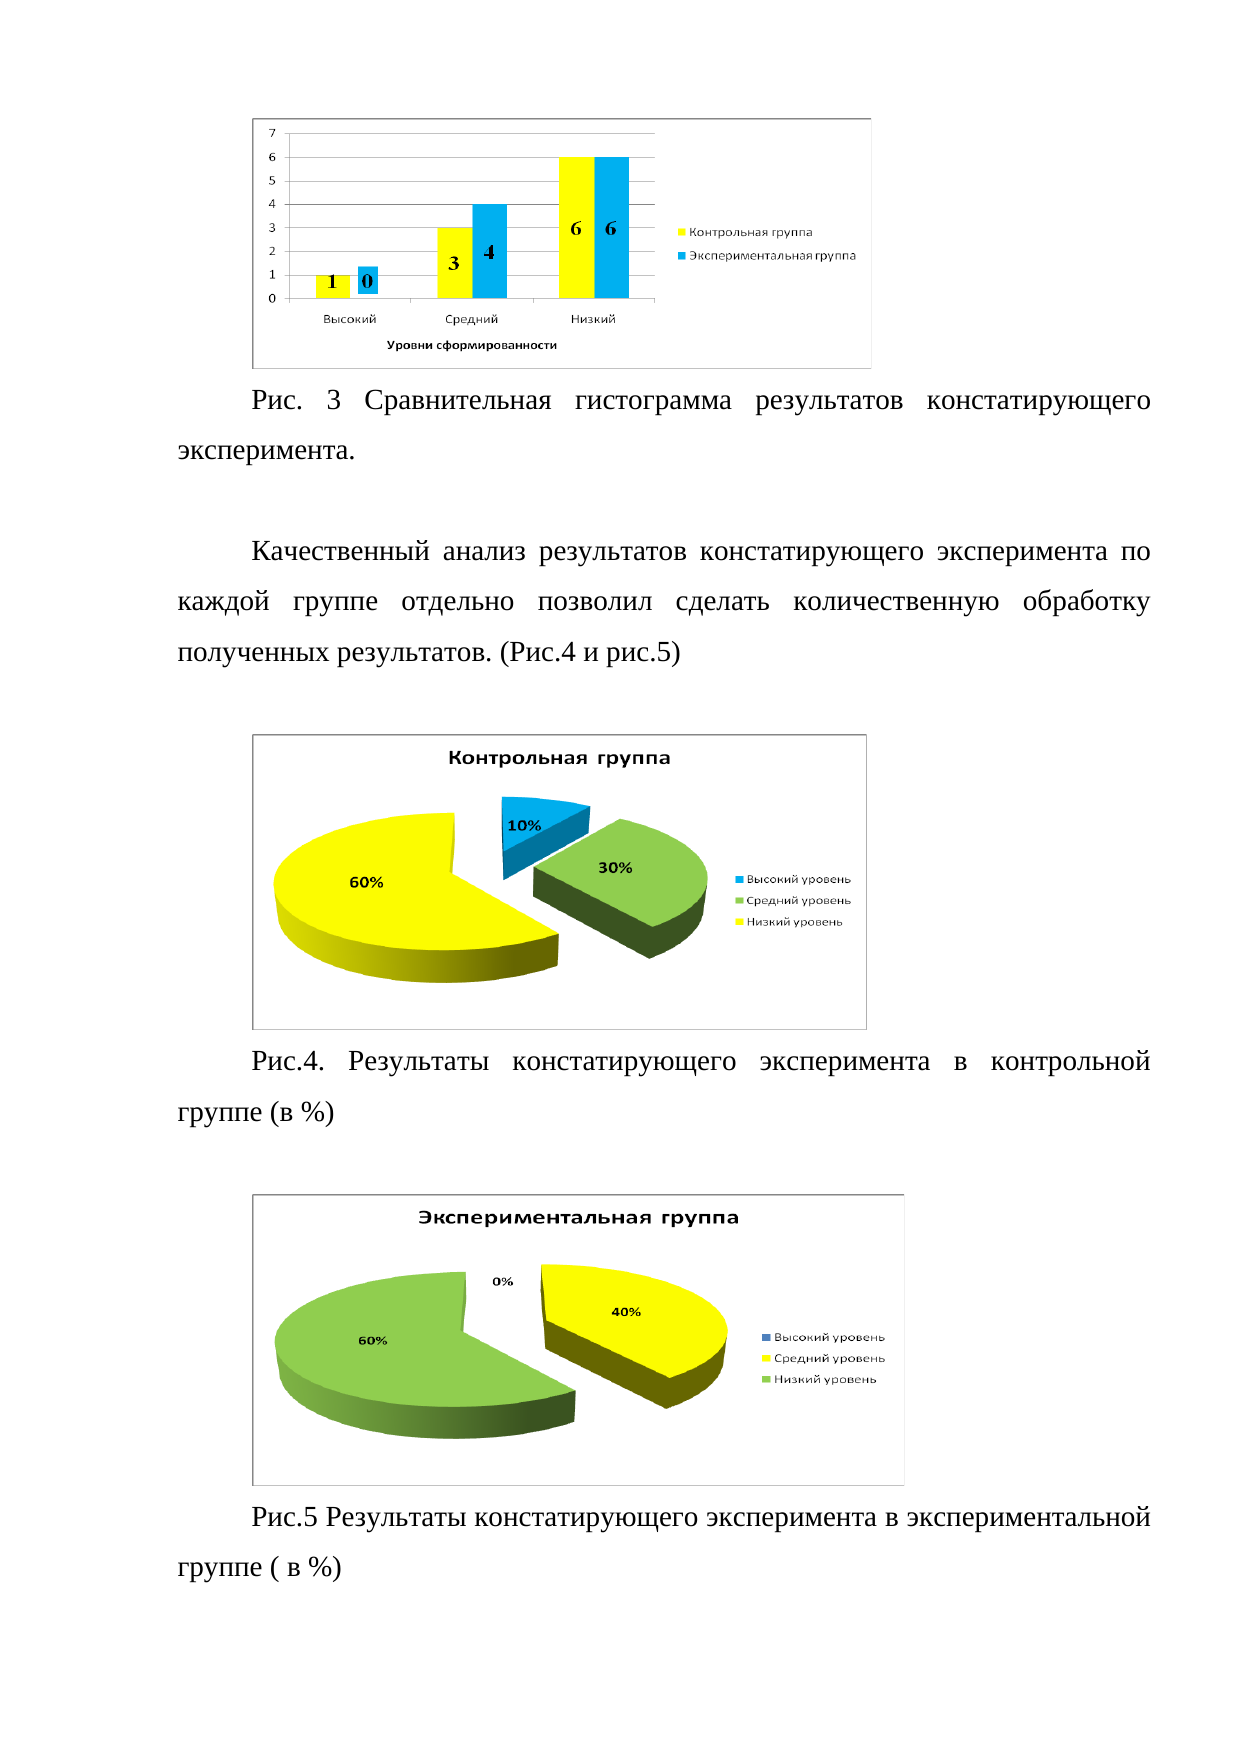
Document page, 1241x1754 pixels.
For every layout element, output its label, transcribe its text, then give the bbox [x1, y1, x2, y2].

picture [251, 1194, 905, 1486]
text Качественный анализ результатов констатирующего эксперимента по каждой группе отдельно позволил сделать количественную обработку полученных результатов. (Рис.4 и рис.5) [177, 533, 1152, 667]
picture [251, 118, 872, 369]
picture [251, 734, 867, 1030]
text Рис. 3 Сравнительная гистограмма результатов констатирующего эксперимента. [177, 382, 1152, 466]
text Рис.4. Результаты констатирующего эксперимента в контрольной группе (в %) [177, 1043, 1152, 1127]
text Рис.5 Результаты констатирующего эксперимента в экспериментальной группе ( в %) [177, 1499, 1152, 1583]
